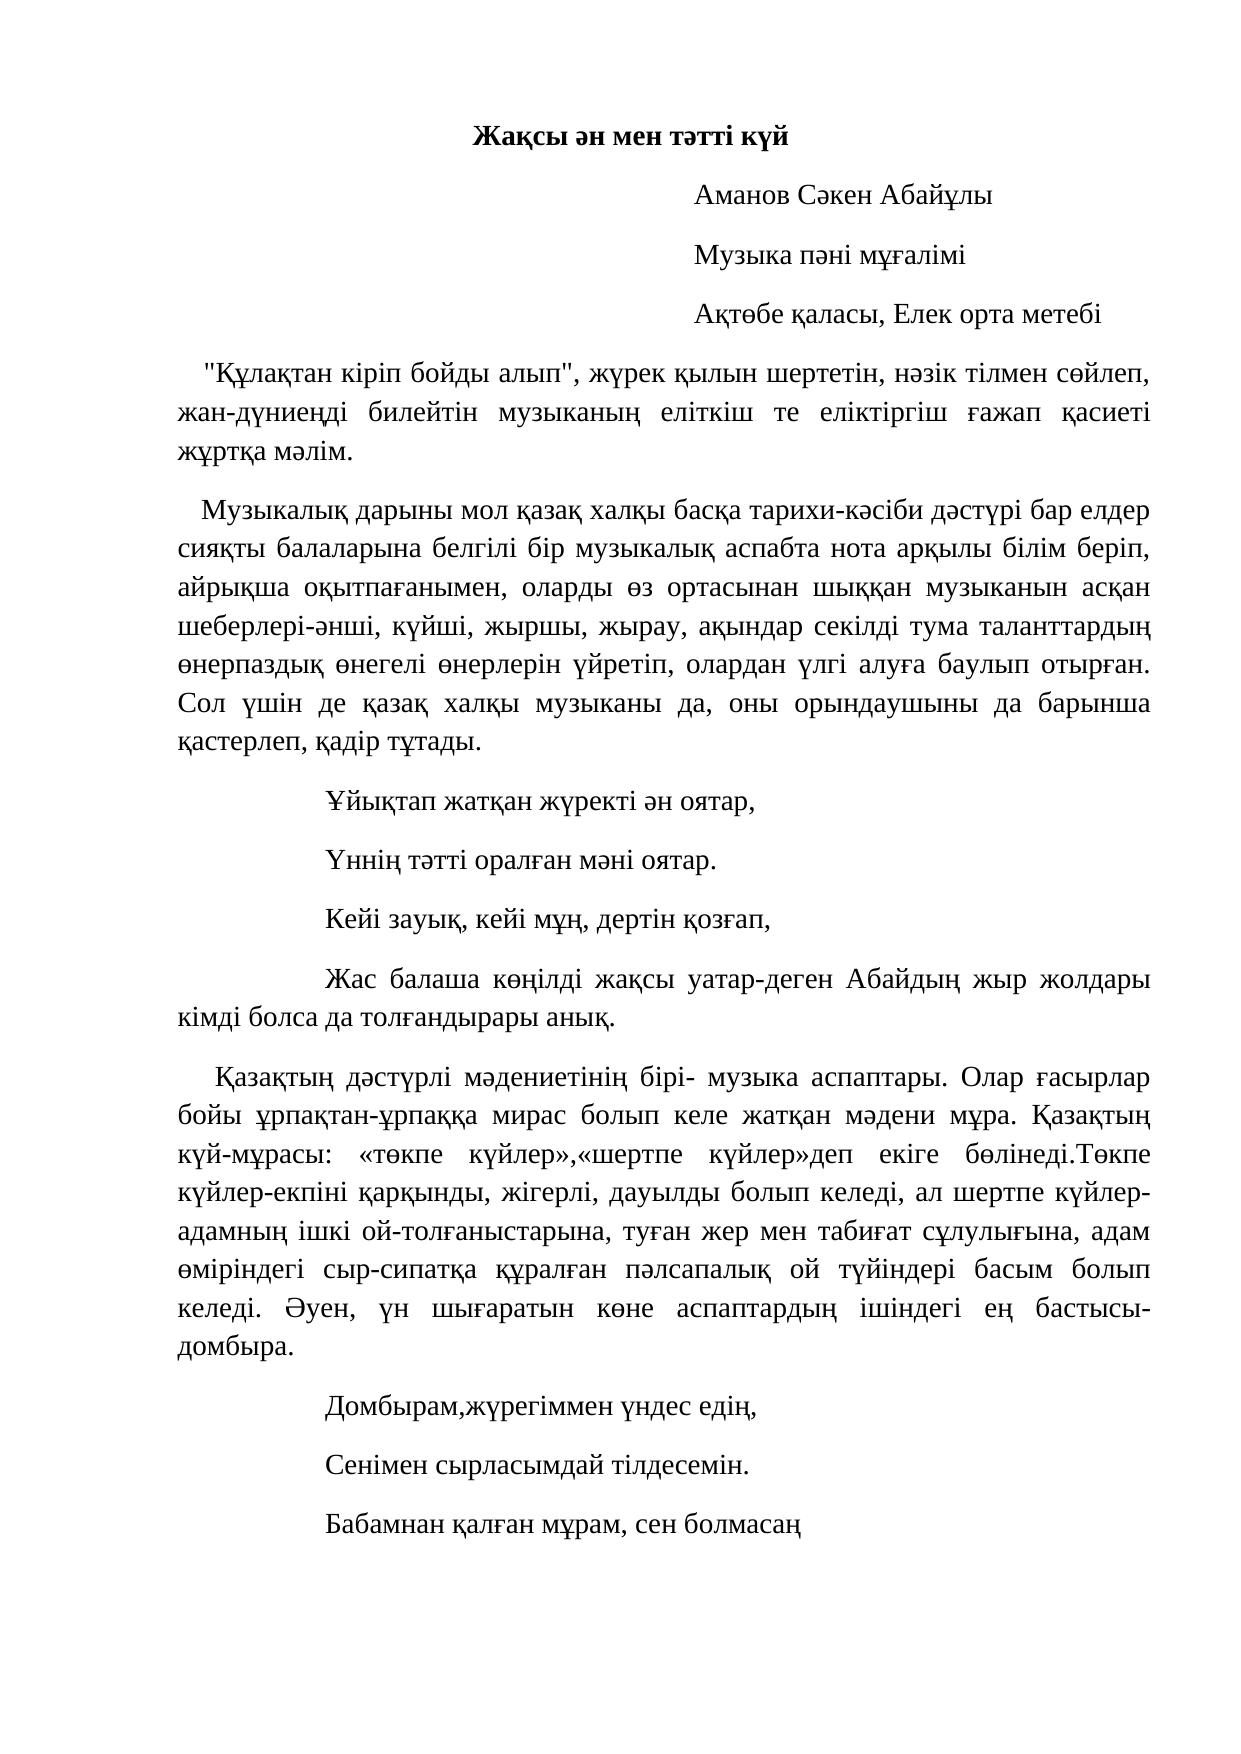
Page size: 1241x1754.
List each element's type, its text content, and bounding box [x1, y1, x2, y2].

text Музыка пәні мұғалімі [177, 237, 1152, 270]
text Жақсы ән мен тәтті күй [177, 118, 1152, 152]
text Кейі зауық, кейі мұң, дертін қозғап, [177, 901, 1152, 935]
text Сенімен сырласымдай тілдесемін. [177, 1447, 1152, 1481]
text Ұйықтап жатқан жүректі ән оятар, [177, 783, 1152, 816]
text Музыкалық дарыны мол қазақ халқы басқа тарихи-кәсіби дәстүрі бар елдер сияқты балаларына белгілі бір музыкалық аспабта нота арқылы білім беріп, айрықша оқытпағанымен, оларды өз ортасынан шыққан музыканын асқан шеберлері-әнші, күйші, жыршы, жырау, ақындар секілді тума таланттардың өнерпаздық өнегелі өнерлерін үйретіп, олардан үлгі алуға баулып отырған. Сол үшін де қазақ халқы музыканы да, оны орындаушыны да барынша қастерлеп, қадір тұтады. [177, 492, 1152, 757]
text Ақтөбе қаласы, Елек орта метебі [177, 296, 1152, 330]
text "Құлақтан кіріп бойды алып", жүрек қылын шертетін, нәзік тілмен сөйлеп, жан-дүниеңді билейтін музыканың еліткіш те еліктіргіш ғажап қасиеті жұртқа мәлім. [177, 356, 1152, 466]
text Бабамнан қалған мұрам, сен болмасаң [177, 1507, 1152, 1540]
text Қазақтың дәстүрлі мәдениетінің бірі- музыка аспаптары. Олар ғасырлар бойы ұрпақтан-ұрпаққа мирас болып келе жатқан мәдени мұра. Қазақтың күй-мұрасы: «төкпе күйлер»,«шертпе күйлер»деп екіге бөлінеді.Төкпе күйлер-екпіні қарқынды, жігерлі, дауылды болып келеді, ал шертпе күйлер-адамның ішкі ой-толғаныстарына, туған жер мен табиғат сұлулығына, адам өміріндегі сыр-сипатқа құралған пәлсапалық ой түйіндері басым болып келеді. Әуен, үн шығаратын көне аспаптардың ішіндегі ең бастысы- домбыра. [177, 1059, 1152, 1362]
text Аманов Сәкен Абайұлы [177, 177, 1152, 211]
text Домбырам,жүрегіммен үндес едің, [177, 1388, 1152, 1421]
text Үннің тәтті оралған мәні оятар. [177, 842, 1152, 876]
text Жас балаша көңілді жақсы уатар-деген Абайдың жыр жолдары кімді болса да толғандырары анық. [177, 961, 1152, 1033]
